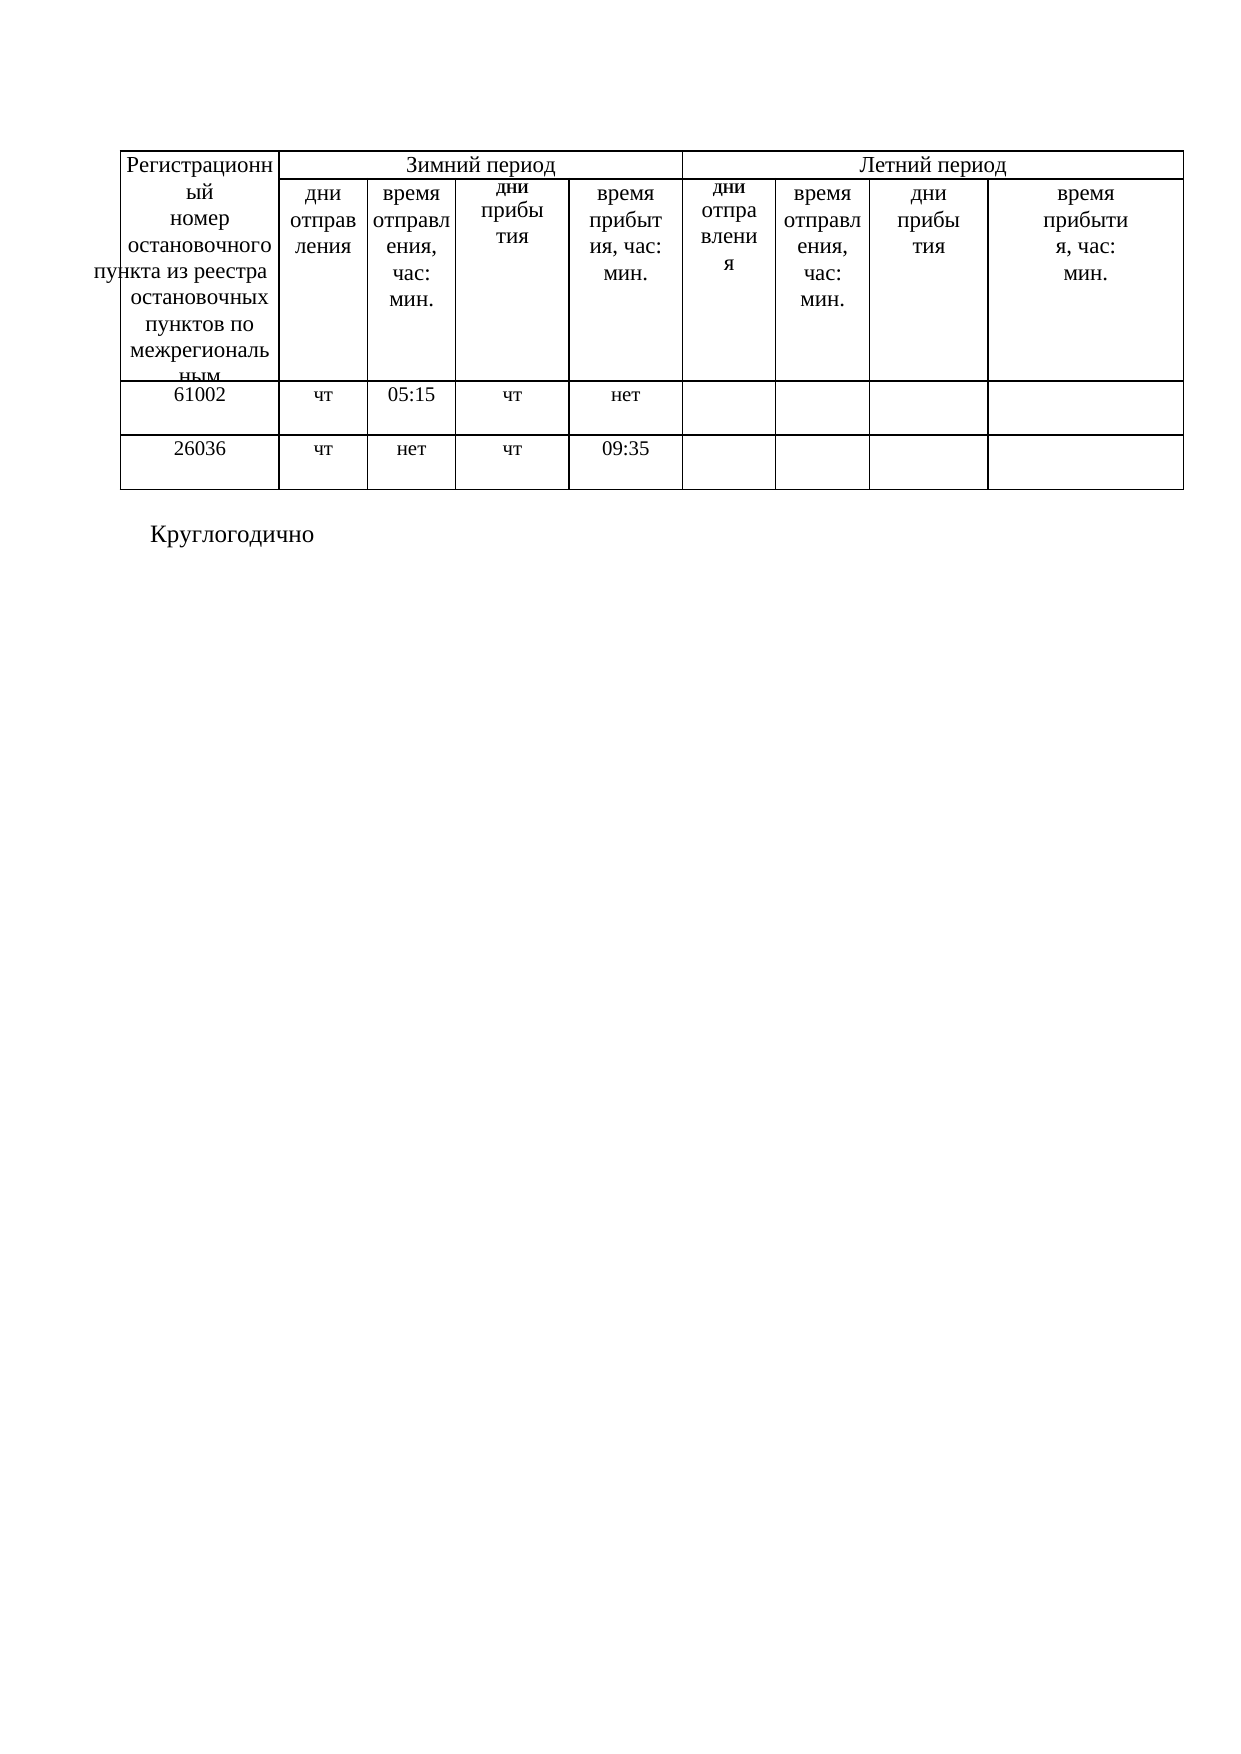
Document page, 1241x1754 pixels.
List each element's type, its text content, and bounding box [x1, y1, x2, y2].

table_cell [683, 382, 775, 434]
table_cell 61002 [121, 382, 278, 434]
table_cell чт [456, 382, 568, 434]
table_cell дни отправ ления [280, 180, 367, 380]
table_cell [989, 436, 1183, 489]
table_cell нет [368, 436, 455, 489]
table_cell время отправл ения, час: мин. [368, 180, 455, 380]
table_cell чт [280, 382, 367, 434]
table_cell 09:35 [570, 436, 682, 489]
table_cell [870, 382, 987, 434]
table_cell [683, 436, 775, 489]
table_cell 05:15 [368, 382, 455, 434]
table_cell время прибыт ия, час: мин. [570, 180, 682, 380]
table_cell время прибыти я, час: мин. [989, 180, 1183, 380]
table_cell [989, 382, 1183, 434]
table_cell [776, 382, 869, 434]
table_cell чт [456, 436, 568, 489]
table_cell время отправл ения, час: мин. [776, 180, 869, 380]
table_header Зимний период [280, 152, 682, 178]
table_cell нет [570, 382, 682, 434]
table_cell [776, 436, 869, 489]
table_cell 26036 [121, 436, 278, 489]
table_cell ДНИ отпра влени я [683, 180, 775, 380]
table_cell чт [280, 436, 367, 489]
table_cell ДНИ прибы тия [456, 180, 568, 380]
table_header Летний период [683, 152, 1183, 178]
text Круглогодично [150, 519, 1090, 548]
table_cell [870, 436, 987, 489]
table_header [121, 152, 278, 380]
table_cell дни прибы тия [870, 180, 987, 380]
